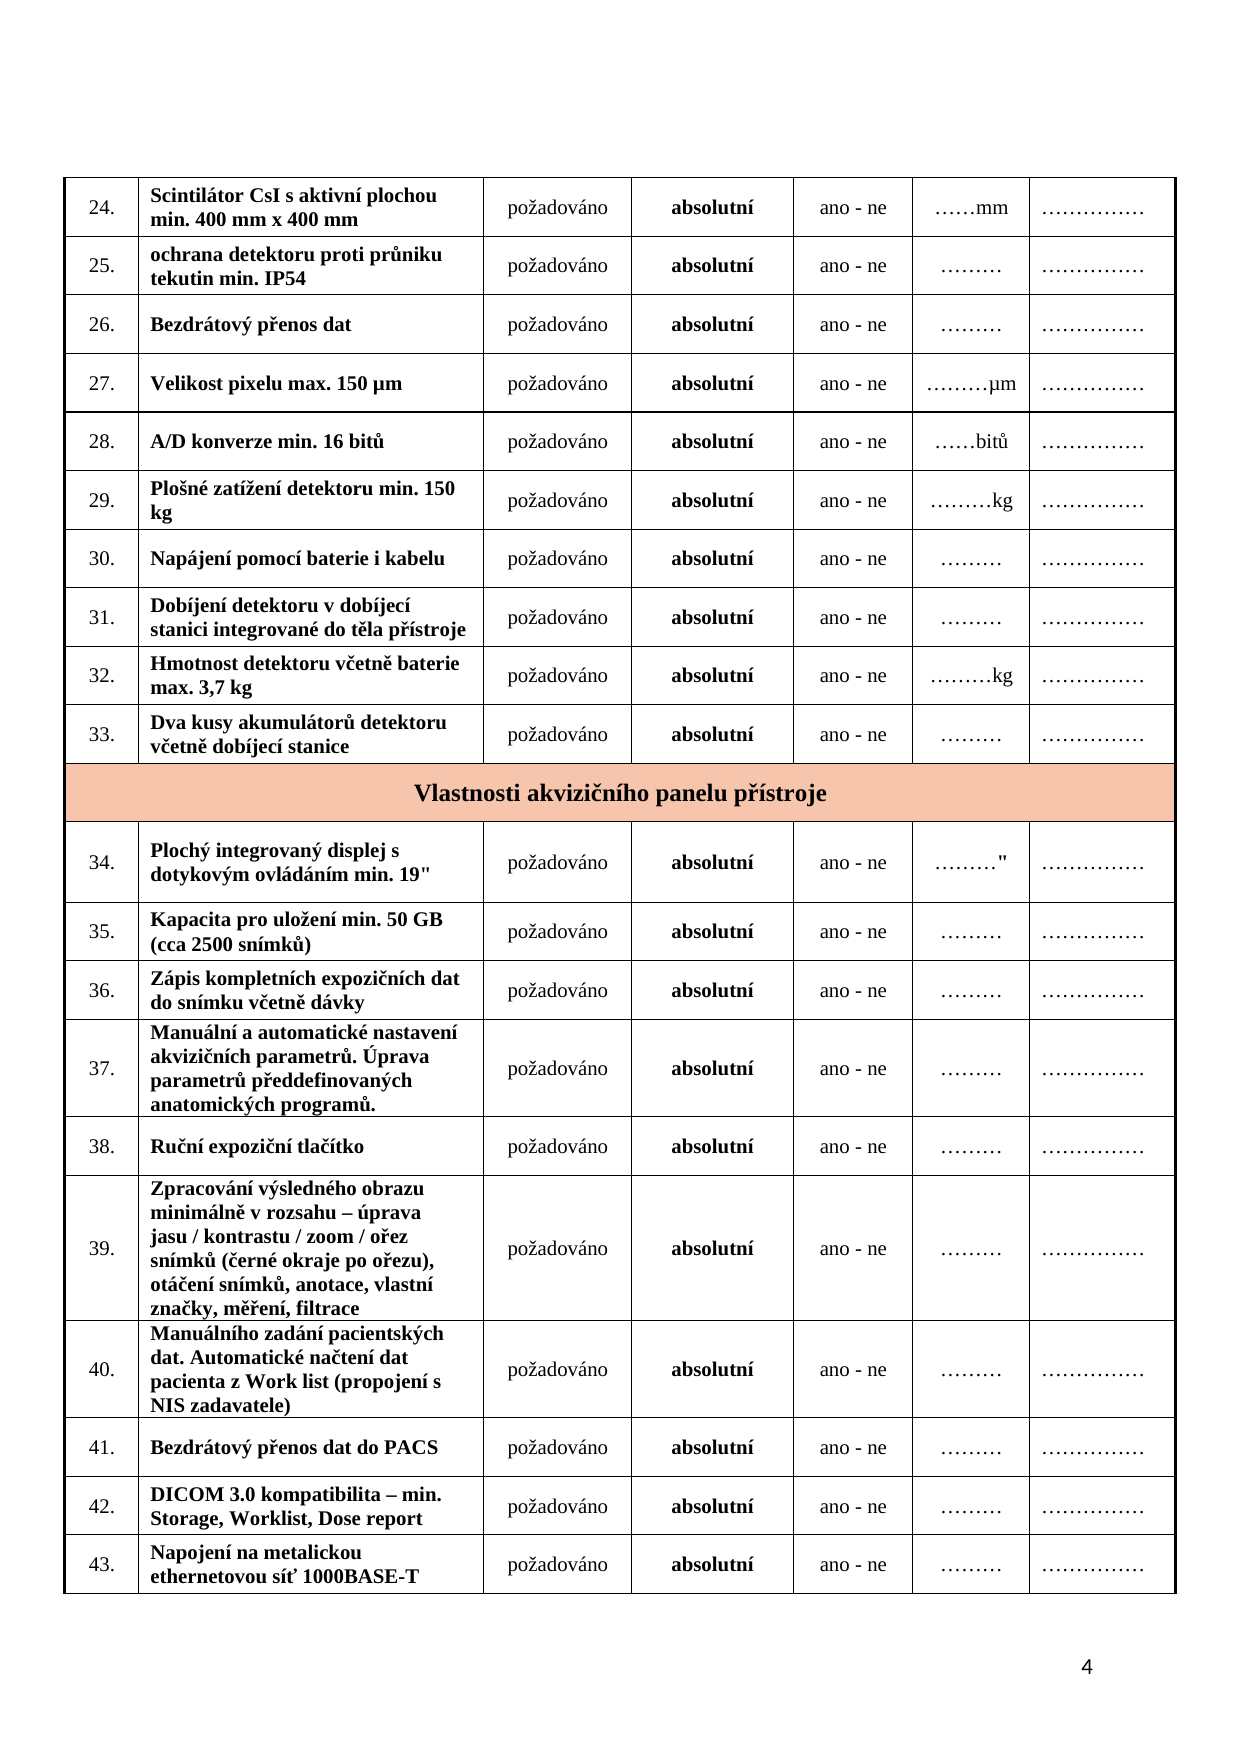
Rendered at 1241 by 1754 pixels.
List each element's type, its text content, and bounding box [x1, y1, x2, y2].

table_cell požadováno [484, 1321, 631, 1417]
table_cell požadováno [484, 1477, 631, 1534]
table_cell ano - ne [794, 530, 912, 587]
table_cell 38. [66, 1117, 138, 1174]
table_cell 40. [66, 1321, 138, 1417]
table_cell 34. [66, 822, 138, 902]
table_cell ……… [913, 295, 1029, 353]
table_cell požadováno [484, 1020, 631, 1116]
table_cell ………kg [913, 471, 1029, 528]
table_cell ano - ne [794, 1020, 912, 1116]
table_cell 25. [66, 237, 138, 294]
table_cell požadováno [484, 471, 631, 528]
table_cell 26. [66, 295, 138, 353]
table_cell požadováno [484, 530, 631, 587]
table_cell ………kg [913, 647, 1029, 704]
table_cell A/D konverze min. 16 bitů [139, 413, 483, 470]
table_cell Plochý integrovaný displej s dotykovým ovládáním min. 19" [139, 822, 483, 902]
table_cell ……mm [913, 178, 1029, 236]
table_cell ……… [913, 1020, 1029, 1116]
table_cell požadováno [484, 1535, 631, 1593]
table_cell ……… [913, 705, 1029, 763]
table_cell ……bitů [913, 413, 1029, 470]
table_cell 32. [66, 647, 138, 704]
table_cell absolutní [632, 354, 793, 411]
table_cell …………… [1030, 237, 1174, 294]
table_cell 43. [66, 1535, 138, 1593]
table_cell ……… [913, 1418, 1029, 1476]
table_cell absolutní [632, 961, 793, 1019]
table_cell požadováno [484, 413, 631, 470]
table_cell ano - ne [794, 1321, 912, 1417]
table_cell Vlastnosti akvizičního panelu přístroje [66, 764, 1174, 821]
table_cell požadováno [484, 1176, 631, 1320]
table_cell …………… [1030, 413, 1174, 470]
table_cell ………µm [913, 354, 1029, 411]
table_cell 29. [66, 471, 138, 528]
table_cell ano - ne [794, 354, 912, 411]
table_cell požadováno [484, 647, 631, 704]
table_cell absolutní [632, 903, 793, 960]
table_cell …………… [1030, 1477, 1174, 1534]
table_cell absolutní [632, 705, 793, 763]
table_cell …………… [1030, 961, 1174, 1019]
table_cell Napájení pomocí baterie i kabelu [139, 530, 483, 587]
table_cell …………… [1030, 1418, 1174, 1476]
table_cell ……… [913, 1176, 1029, 1320]
table_cell 35. [66, 903, 138, 960]
table_cell ano - ne [794, 822, 912, 902]
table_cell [139, 1535, 483, 1593]
table_cell ……… [913, 1535, 1029, 1593]
table_cell ……… [913, 961, 1029, 1019]
table_cell požadováno [484, 237, 631, 294]
table_cell ano - ne [794, 647, 912, 704]
table_cell absolutní [632, 1176, 793, 1320]
table_cell …………… [1030, 1321, 1174, 1417]
table_cell 41. [66, 1418, 138, 1476]
table_cell ano - ne [794, 705, 912, 763]
table_cell Kapacita pro uložení min. 50 GB (cca 2500 snímků) [139, 903, 483, 960]
table_cell požadováno [484, 961, 631, 1019]
table_cell Manuálního zadání pacientských dat. Automatické načtení dat pacienta z Work list (propojení s NIS zadavatele) [139, 1321, 483, 1417]
table_cell …………… [1030, 1117, 1174, 1174]
table_cell ……… [913, 237, 1029, 294]
table_cell absolutní [632, 588, 793, 646]
table_cell ……… [913, 903, 1029, 960]
table_cell Velikost pixelu max. 150 µm [139, 354, 483, 411]
table_cell 27. [66, 354, 138, 411]
table_cell ochrana detektoru proti průniku tekutin min. IP54 [139, 237, 483, 294]
table_cell ano - ne [794, 588, 912, 646]
table_cell …………… [1030, 588, 1174, 646]
table_cell ano - ne [794, 178, 912, 236]
table_cell ……… [913, 1321, 1029, 1417]
table_cell 28. [66, 413, 138, 470]
table_cell …………… [1030, 354, 1174, 411]
table_cell ……… [913, 588, 1029, 646]
table_cell absolutní [632, 647, 793, 704]
table_cell absolutní [632, 295, 793, 353]
table_cell 42. [66, 1477, 138, 1534]
table_cell …………… [1030, 471, 1174, 528]
table_cell absolutní [632, 1020, 793, 1116]
table_cell …………… [1030, 647, 1174, 704]
table_cell ……… [913, 1117, 1029, 1174]
table_cell ………" [913, 822, 1029, 902]
table_cell požadováno [484, 822, 631, 902]
table_cell požadováno [484, 588, 631, 646]
table_cell Plošné zatížení detektoru min. 150 kg [139, 471, 483, 528]
table_cell …………… [1030, 822, 1174, 902]
table_cell Bezdrátový přenos dat do PACS [139, 1418, 483, 1476]
table_cell absolutní [632, 1418, 793, 1476]
table_cell absolutní [632, 1117, 793, 1174]
table_cell …………… [1030, 1176, 1174, 1320]
table_cell absolutní [632, 237, 793, 294]
table_cell ano - ne [794, 1535, 912, 1593]
table_cell ano - ne [794, 961, 912, 1019]
table_cell …………… [1030, 1020, 1174, 1116]
table_cell absolutní [632, 178, 793, 236]
table_cell ano - ne [794, 295, 912, 353]
table_cell ano - ne [794, 1477, 912, 1534]
table_cell absolutní [632, 413, 793, 470]
table_cell absolutní [632, 1477, 793, 1534]
table_cell požadováno [484, 178, 631, 236]
table_cell ano - ne [794, 1117, 912, 1174]
table_cell 31. [66, 588, 138, 646]
table_cell požadováno [484, 1418, 631, 1476]
table_cell Zápis kompletních expozičních dat do snímku včetně dávky [139, 961, 483, 1019]
table_cell ano - ne [794, 237, 912, 294]
table_cell Ruční expoziční tlačítko [139, 1117, 483, 1174]
table_cell ……… [913, 530, 1029, 587]
table_cell požadováno [484, 903, 631, 960]
table_cell absolutní [632, 530, 793, 587]
table_cell 30. [66, 530, 138, 587]
table_cell absolutní [632, 1321, 793, 1417]
table_cell ano - ne [794, 903, 912, 960]
table_cell ano - ne [794, 1418, 912, 1476]
table_cell Hmotnost detektoru včetně baterie max. 3,7 kg [139, 647, 483, 704]
table_cell 36. [66, 961, 138, 1019]
table_cell …………… [1030, 705, 1174, 763]
table_cell absolutní [632, 822, 793, 902]
table_cell Scintilátor CsI s aktivní plochou min. 400 mm x 400 mm [139, 178, 483, 236]
table_cell ano - ne [794, 413, 912, 470]
table_cell DICOM 3.0 kompatibilita – min. Storage, Worklist, Dose report [139, 1477, 483, 1534]
table_cell …………… [1030, 530, 1174, 587]
table_cell ……… [913, 1477, 1029, 1534]
table_cell 39. [66, 1176, 138, 1320]
table_cell …………… [1030, 903, 1174, 960]
table_cell absolutní [632, 471, 793, 528]
table_cell požadováno [484, 705, 631, 763]
table_cell požadováno [484, 1117, 631, 1174]
table_cell …………… [1030, 295, 1174, 353]
table_cell …………… [1030, 178, 1174, 236]
table_cell požadováno [484, 354, 631, 411]
table_cell Zpracování výsledného obrazu minimálně v rozsahu – úprava jasu / kontrastu / zoom / ořez snímků (černé okraje po ořezu), otáčení snímků, anotace, vlastní značky, měření, filtrace [139, 1176, 483, 1320]
table_cell ano - ne [794, 1176, 912, 1320]
table_cell Dobíjení detektoru v dobíjecí stanici integrované do těla přístroje [139, 588, 483, 646]
table_cell 33. [66, 705, 138, 763]
table_cell 37. [66, 1020, 138, 1116]
table_cell ano - ne [794, 471, 912, 528]
table_cell požadováno [484, 295, 631, 353]
table_cell Bezdrátový přenos dat [139, 295, 483, 353]
table_cell …………… [1030, 1535, 1174, 1593]
table_cell absolutní [632, 1535, 793, 1593]
table_cell Dva kusy akumulátorů detektoru včetně dobíjecí stanice [139, 705, 483, 763]
table_cell Manuální a automatické nastavení akvizičních parametrů. Úprava parametrů předdefinovaných anatomických programů. [139, 1020, 483, 1116]
table_cell 24. [66, 178, 138, 236]
